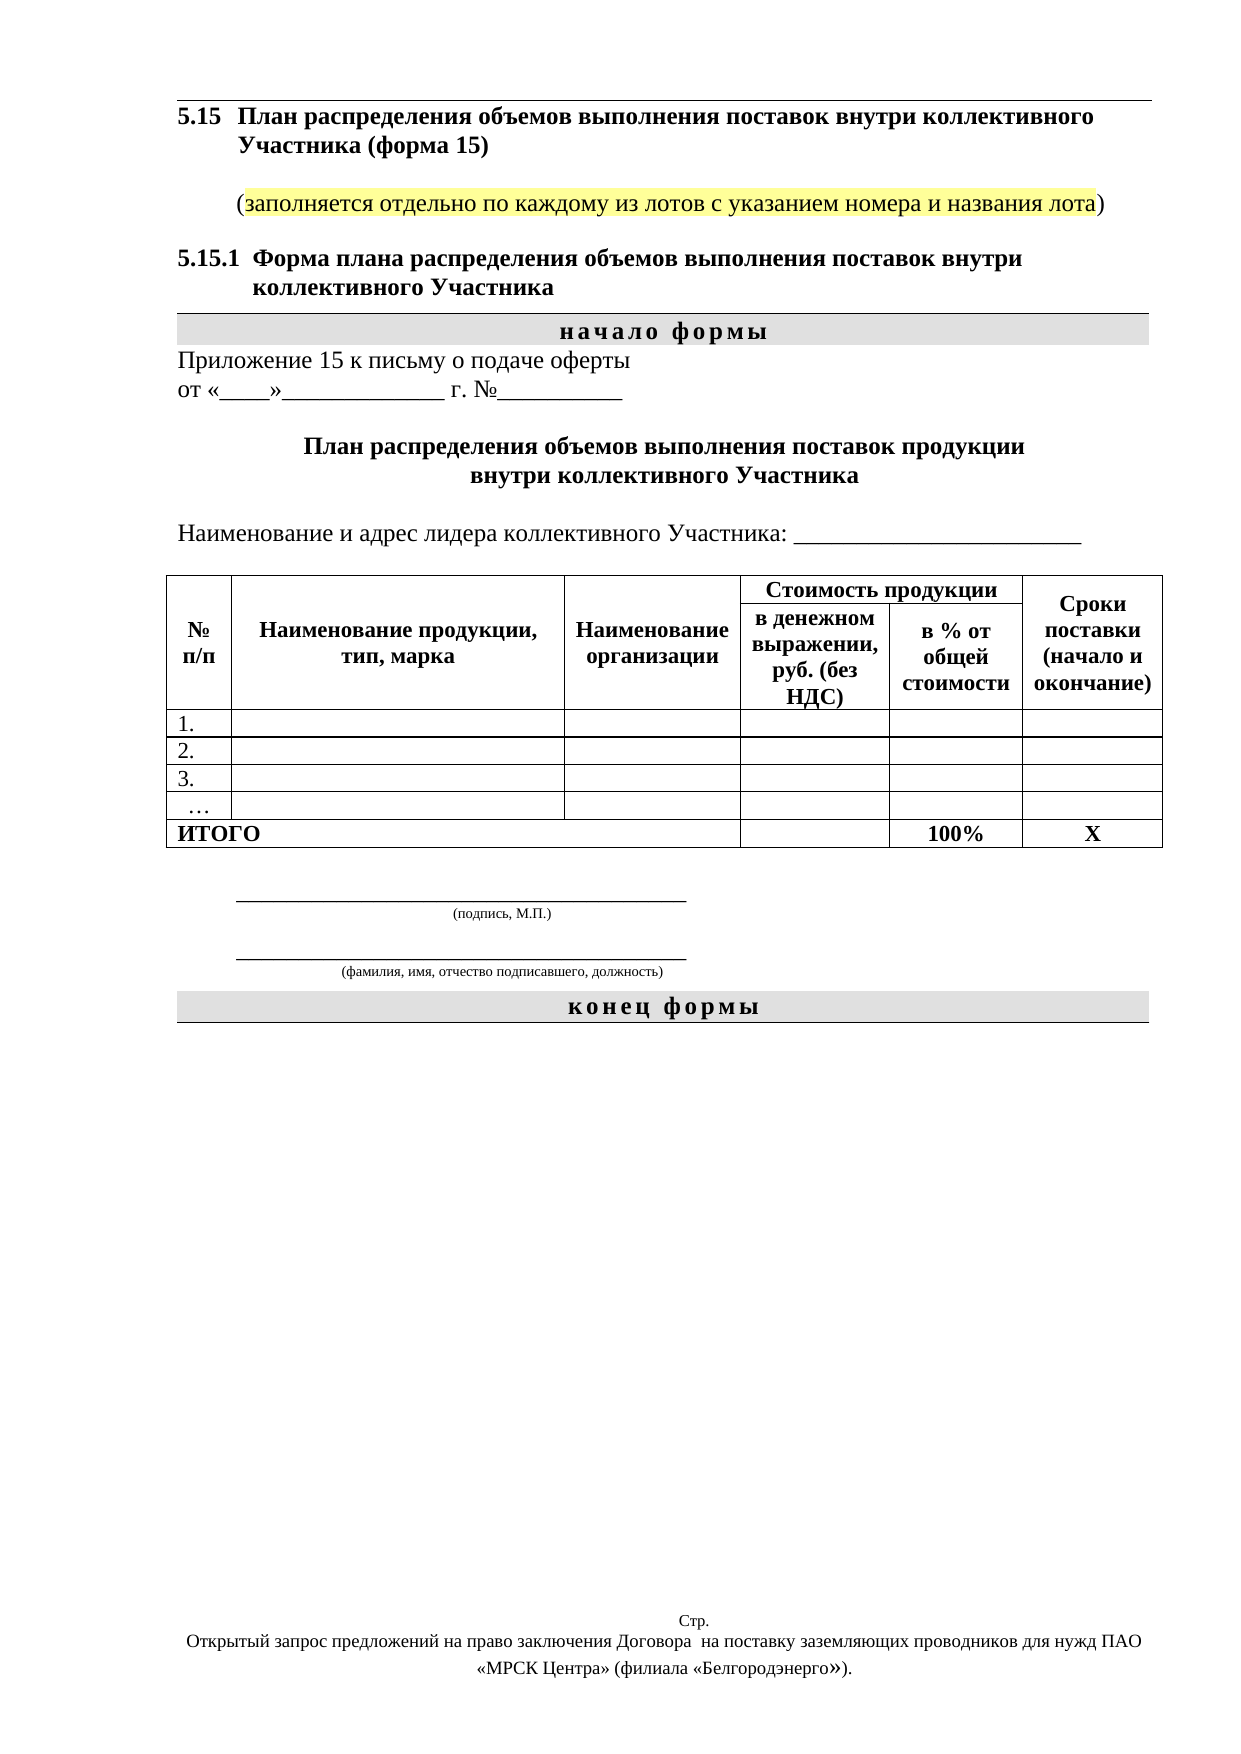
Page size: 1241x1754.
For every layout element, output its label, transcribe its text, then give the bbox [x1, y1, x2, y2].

text конец формы [177, 991, 1149, 1022]
table_cell [741, 710, 889, 736]
table_cell 100% [890, 820, 1022, 847]
table_header Сроки поставки (начало и окончание) [1023, 576, 1162, 709]
table_cell Х [1023, 820, 1162, 847]
table_header Стоимость продукции [741, 576, 1022, 603]
text (фамилия, имя, отчество подписавшего, должность) [177, 963, 768, 991]
table_cell [167, 710, 231, 736]
text начало формы [177, 314, 1149, 345]
table_cell в денежном выражении, руб. (без НДС) [741, 604, 889, 709]
table_cell [565, 765, 740, 791]
table_cell [741, 792, 889, 819]
table_cell [890, 765, 1022, 791]
table_header Наименование организации [565, 576, 740, 709]
table_cell [565, 738, 740, 764]
table_cell [741, 820, 889, 847]
table_cell [1023, 738, 1162, 764]
subtitle План распределения объемов выполнения поставок внутри коллективного Участника (форма 15) [177, 101, 1152, 158]
text План распределения объемов выполнения поставок продукции внутри коллективного Участника [177, 431, 1152, 489]
table_cell [741, 738, 889, 764]
table_cell … [167, 792, 231, 819]
subtitle Форма плана распределения объемов выполнения поставок внутри коллективного Участника [177, 243, 1152, 301]
table_cell [167, 738, 231, 764]
table_cell [565, 710, 740, 736]
text (подпись, М.П.) [177, 905, 768, 934]
table_cell [232, 710, 564, 736]
text ____________________________________ [177, 934, 1152, 963]
table_cell [1023, 710, 1162, 736]
table_header Наименование продукции, тип, марка [232, 576, 564, 709]
text Наименование и адрес лидера коллективного Участника: _______________________ [177, 518, 1152, 546]
table_cell [1023, 765, 1162, 791]
table_cell [232, 765, 564, 791]
text Приложение 15 к письму о подаче оферты от «____»_____________ г. №__________ [177, 345, 1152, 403]
table_cell ИТОГО [167, 820, 740, 847]
table_cell [741, 765, 889, 791]
table_header № п/п [167, 576, 231, 709]
table_cell [565, 792, 740, 819]
table_cell [1023, 792, 1162, 819]
table_cell [890, 792, 1022, 819]
table_cell в % от общей стоимости [890, 604, 1022, 709]
table_cell [167, 765, 231, 791]
table_cell [890, 710, 1022, 736]
table_cell [890, 738, 1022, 764]
table_cell [232, 792, 564, 819]
text ____________________________________ [177, 876, 1152, 905]
table_cell [232, 738, 564, 764]
